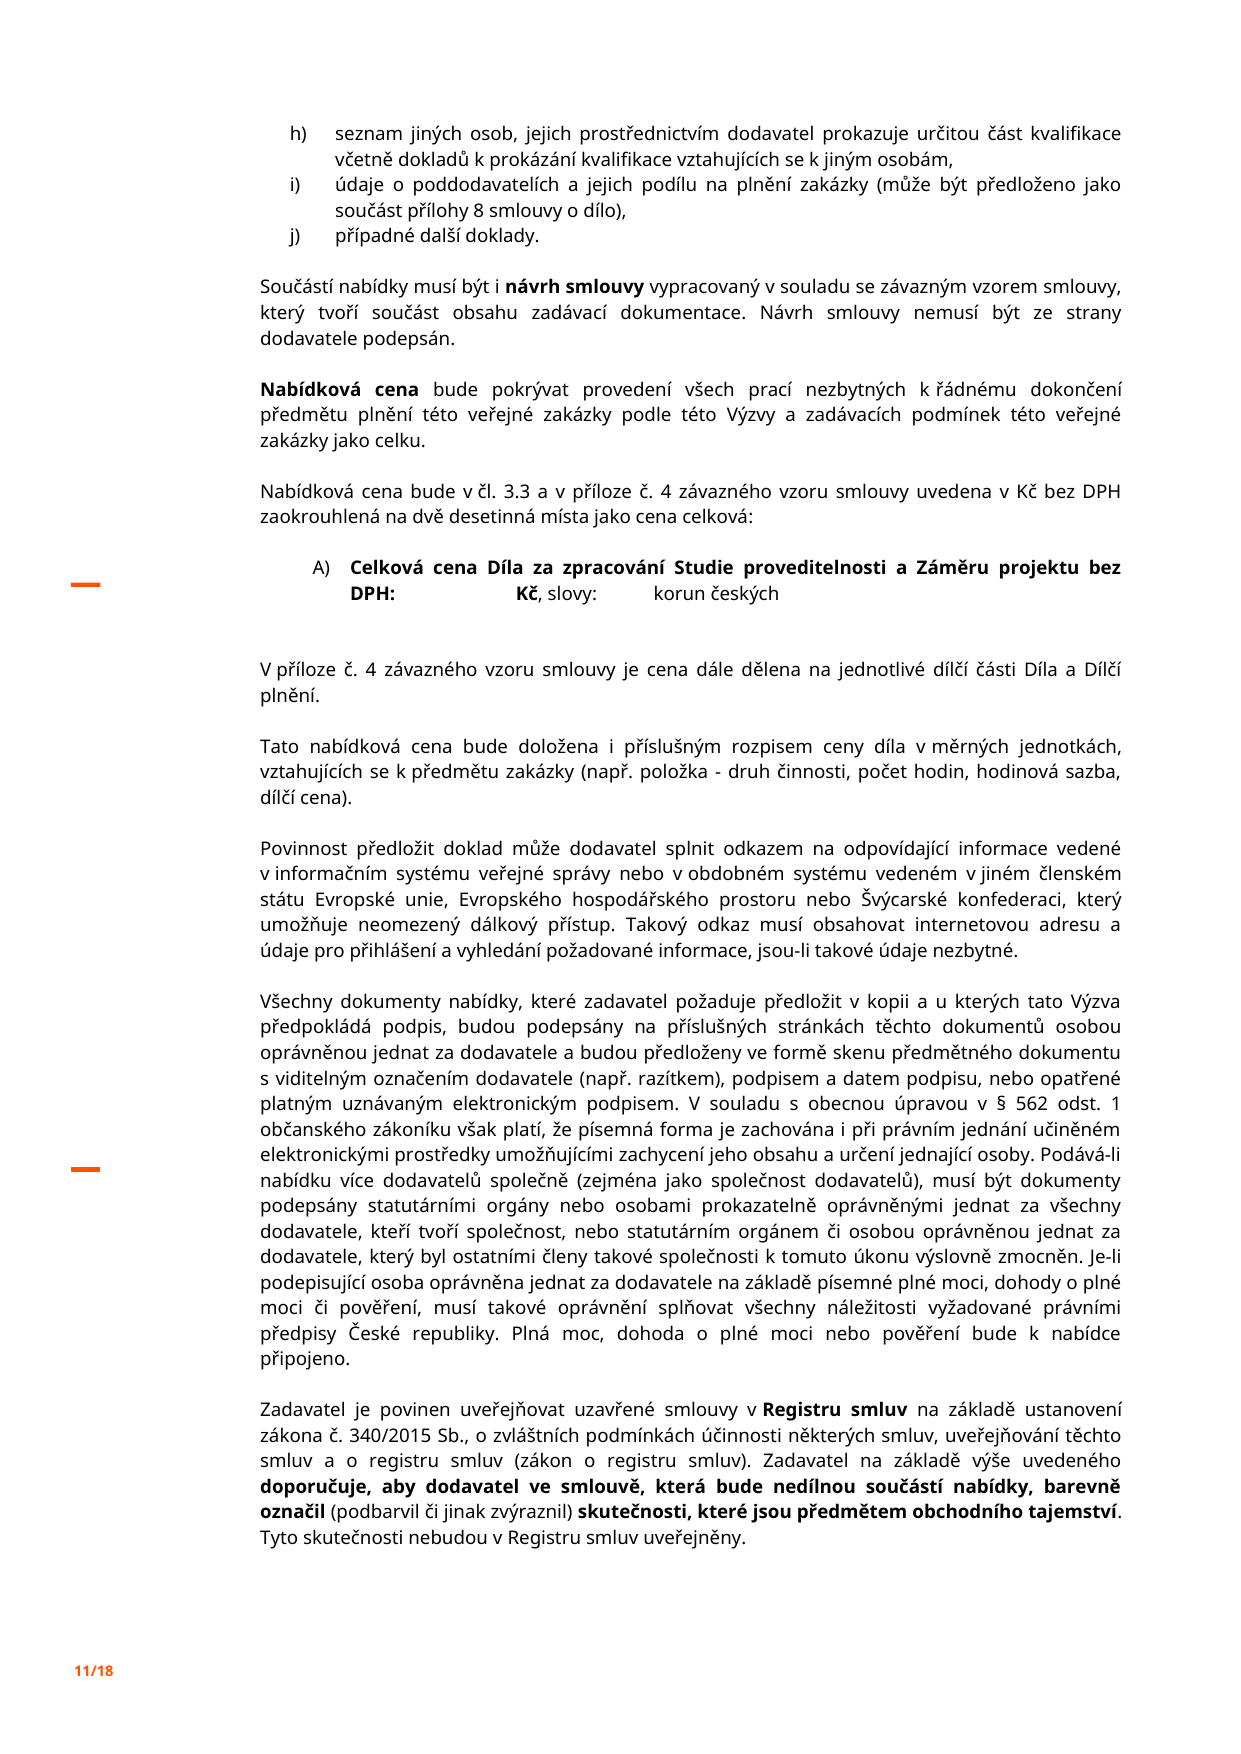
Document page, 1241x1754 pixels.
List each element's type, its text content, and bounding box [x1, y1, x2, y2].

text Zadavatel je povinen uveřejňovat uzavřené smlouvy v Registru smluv na základě ustanovení zákona č. 340/2015 Sb., o zvláštních podmínkách účinnosti některých smluv, uveřejňování těchto smluv a o registru smluv (zákon o registru smluv). Zadavatel na základě výše uvedeného doporučuje, aby dodavatel ve smlouvě, která bude nedílnou součástí nabídky, barevně označil (podbarvil či jinak zvýraznil) skutečnosti, které jsou předmětem obchodního tajemství. Tyto skutečnosti nebudou v Registru smluv uveřejněny. [260, 1397, 1122, 1550]
list údaje o poddodavatelích a jejich podílu na plnění zakázky (může být předloženo jako součást přílohy 8 smlouvy o dílo), [289, 172, 1122, 223]
text V příloze č. 4 závazného vzoru smlouvy je cena dále dělena na jednotlivé dílčí části Díla a Dílčí plnění. [260, 657, 1122, 708]
text Nabídková cena bude v čl. 3.3 a v příloze č. 4 závazného vzoru smlouvy uvedena v Kč bez DPH zaokrouhlená na dvě desetinná místa jako cena celková: [216, 478, 1122, 529]
text Tato nabídková cena bude doložena i příslušným rozpisem ceny díla v měrných jednotkách, vztahujících se k předmětu zakázky (např. položka - druh činnosti, počet hodin, hodinová sazba, dílčí cena). [260, 733, 1122, 810]
list Celková cena Díla za zpracování Studie proveditelnosti a Záměru projektu bez DPH: Kč, slovy: korun českých [312, 554, 1122, 606]
list případné další doklady. [289, 223, 1122, 248]
text Všechny dokumenty nabídky, které zadavatel požaduje předložit v kopii a u kterých tato Výzva předpokládá podpis, budou podepsány na příslušných stránkách těchto dokumentů osobou oprávněnou jednat za dodavatele a budou předloženy ve formě skenu předmětného dokumentu s viditelným označením dodavatele (např. razítkem), podpisem a datem podpisu, nebo opatřené platným uznávaným elektronickým podpisem. V souladu s obecnou úpravou v § 562 odst. 1 občanského zákoníku však platí, že písemná forma je zachována i při právním jednání učiněném elektronickými prostředky umožňujícími zachycení jeho obsahu a určení jednající osoby. Podává-li nabídku více dodavatelů společně (zejména jako společnost dodavatelů), musí být dokumenty podepsány statutárními orgány nebo osobami prokazatelně oprávněnými jednat za všechny dodavatele, kteří tvoří společnost, nebo statutárním orgánem či osobou oprávněnou jednat za dodavatele, který byl ostatními členy takové společnosti k tomuto úkonu výslovně zmocněn. Je-li podepisující osoba oprávněna jednat za dodavatele na základě písemné plné moci, dohody o plné moci či pověření, musí takové oprávnění splňovat všechny náležitosti vyžadované právními předpisy České republiky. Plná moc, dohoda o plné moci nebo pověření bude k nabídce připojeno. [260, 988, 1122, 1371]
text Povinnost předložit doklad může dodavatel splnit odkazem na odpovídající informace vedené v informačním systému veřejné správy nebo v obdobném systému vedeném v jiném členském státu Evropské unie, Evropského hospodářského prostoru nebo Švýcarské konfederaci, který umožňuje neomezený dálkový přístup. Takový odkaz musí obsahovat internetovou adresu a údaje pro přihlášení a vyhledání požadované informace, jsou-li takové údaje nezbytné. [260, 835, 1122, 963]
text Nabídková cena bude pokrývat provedení všech prací nezbytných k řádnému dokončení předmětu plnění této veřejné zakázky podle této Výzvy a zadávacích podmínek této veřejné zakázky jako celku. [260, 376, 1122, 452]
text Součástí nabídky musí být i návrh smlouvy vypracovaný v souladu se závazným vzorem smlouvy, který tvoří součást obsahu zadávací dokumentace. Návrh smlouvy nemusí být ze strany dodavatele podepsán. [260, 274, 1122, 350]
list seznam jiných osob, jejich prostřednictvím dodavatel prokazuje určitou část kvalifikace včetně dokladů k prokázání kvalifikace vztahujících se k jiným osobám, [289, 121, 1122, 172]
